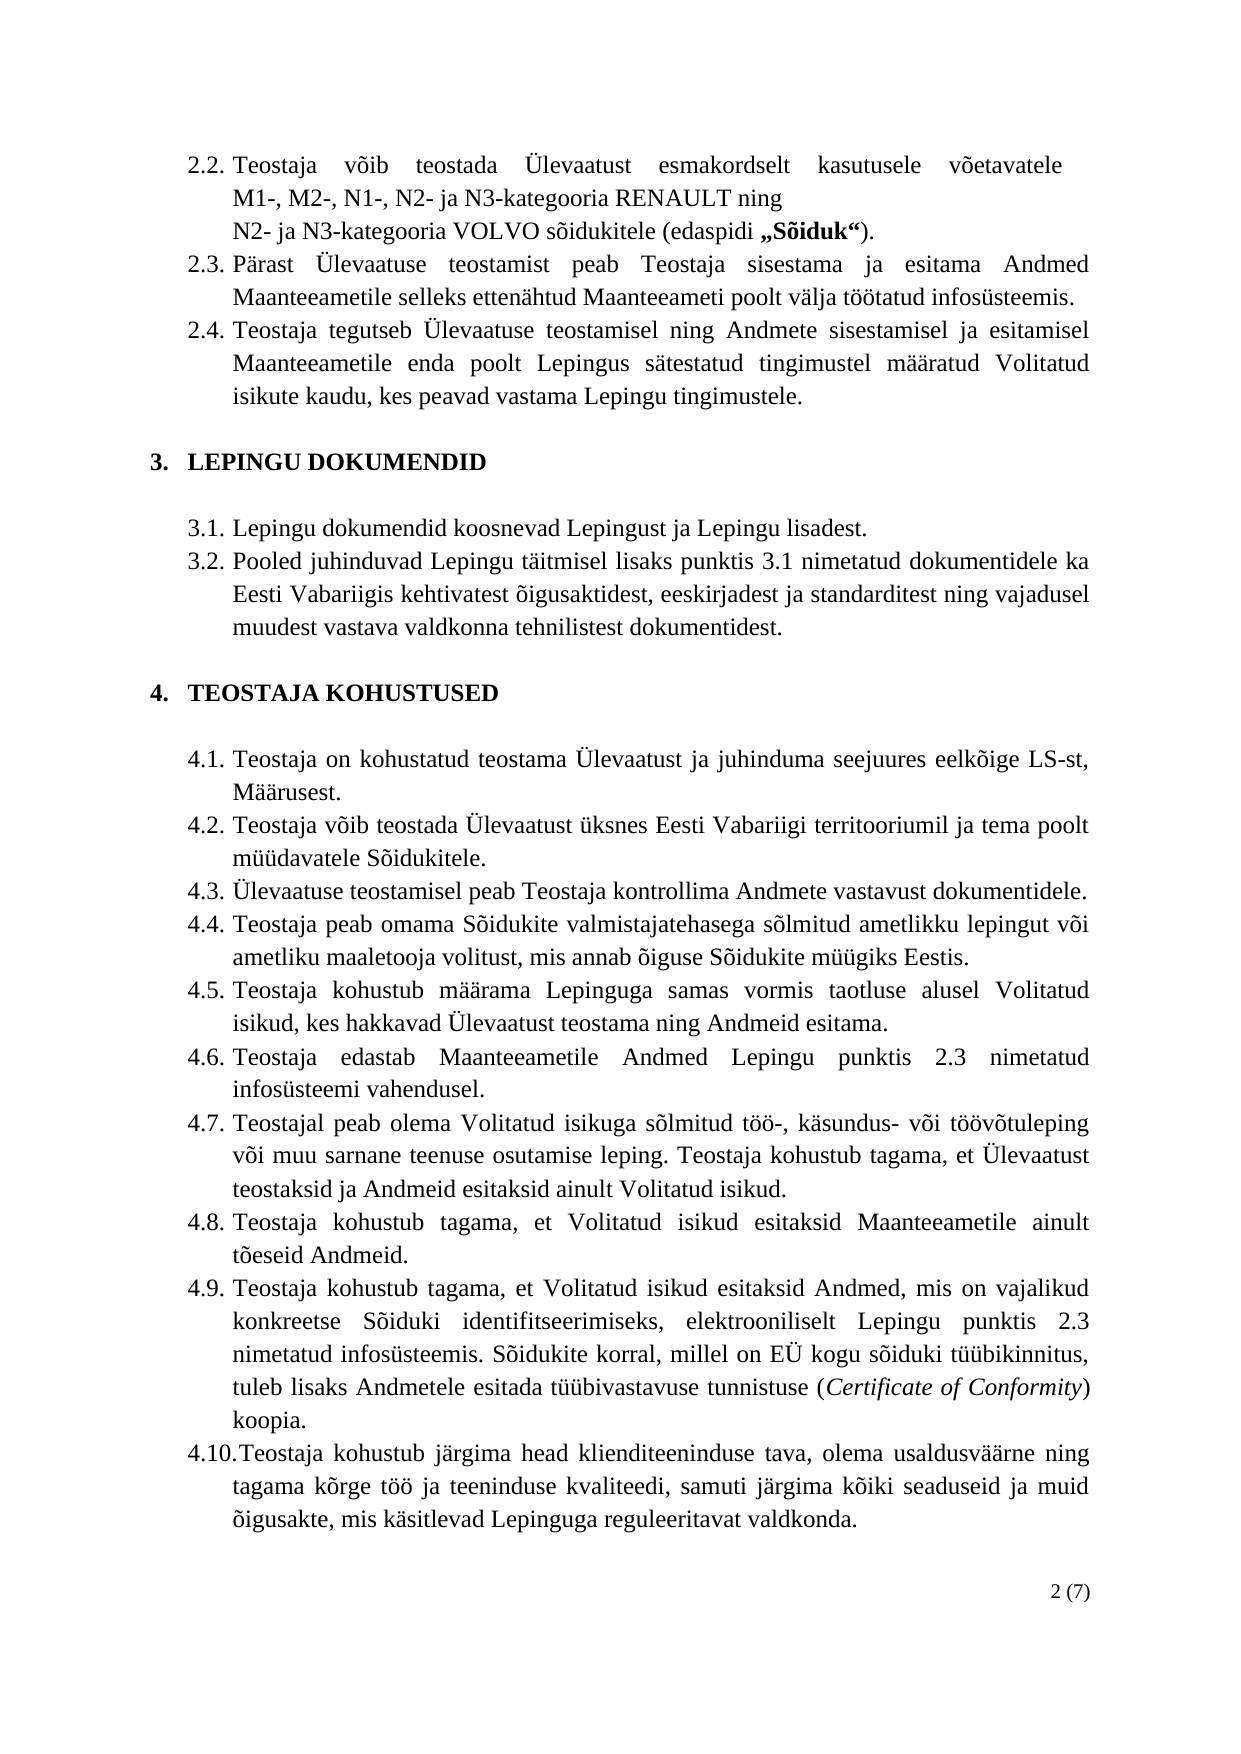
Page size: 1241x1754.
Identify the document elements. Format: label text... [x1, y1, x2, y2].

list Lepingu dokumendid koosnevad Lepingust ja Lepingu lisadest. [187, 513, 1090, 542]
list N2- ja N3-kategooria VOLVO sõidukitele (edaspidi „Sõiduk“). [232, 216, 1090, 245]
list Teostaja on kohustatud teostama Ülevaatust ja juhinduma seejuures eelkõige LS-st, Määrusest. [187, 744, 1090, 806]
list Pooled juhinduvad Lepingu täitmisel lisaks punktis 3.1 nimetatud dokumentidele ka Eesti Vabariigis kehtivatest õigusaktidest, eeskirjadest ja standarditest ning vajadusel muudest vastava valdkonna tehnilistest dokumentidest. [187, 546, 1090, 641]
list LEPINGU DOKUMENDID [150, 447, 1090, 476]
list Teostaja kohustub määrama Lepinguga samas vormis taotluse alusel Volitatud isikud, kes hakkavad Ülevaatust teostama ning Andmeid esitama. [187, 976, 1090, 1037]
list Teostaja kohustub tagama, et Volitatud isikud esitaksid Maanteeametile ainult tõeseid Andmeid. [187, 1207, 1090, 1268]
list Teostaja kohustub järgima head klienditeeninduse tava, olema usaldusväärne ning tagama kõrge töö ja teeninduse kvaliteedi, samuti järgima kõiki seaduseid ja muid õigusakte, mis käsitlevad Lepinguga reguleeritavat valdkonda. [187, 1438, 1090, 1533]
list Teostaja edastab Maanteeametile Andmed Lepingu punktis 2.3 nimetatud infosüsteemi vahendusel. [187, 1042, 1090, 1103]
list Teostajal peab olema Volitatud isikuga sõlmitud töö-, käsundus- või töövõtuleping või muu sarnane teenuse osutamise leping. Teostaja kohustub tagama, et Ülevaatust teostaksid ja Andmeid esitaksid ainult Volitatud isikud. [187, 1108, 1090, 1202]
list Teostaja peab omama Sõidukite valmistajatehasega sõlmitud ametlikku lepingut või ametliku maaletooja volitust, mis annab õiguse Sõidukite müügiks Eestis. [187, 909, 1090, 971]
list Teostaja võib teostada Ülevaatust esmakordselt kasutusele võetavatele M1-, M2-, N1-, N2- ja N3-kategooria RENAULT ning [187, 150, 1090, 212]
list Teostaja võib teostada Ülevaatust üksnes Eesti Vabariigi territooriumil ja tema poolt müüdavatele Sõidukitele. [187, 810, 1090, 872]
list Pärast Ülevaatuse teostamist peab Teostaja sisestama ja esitama Andmed Maanteeametile selleks ettenähtud Maanteeameti poolt välja töötatud infosüsteemis. [187, 249, 1090, 311]
list Ülevaatuse teostamisel peab Teostaja kontrollima Andmete vastavust dokumentidele. [187, 876, 1090, 905]
list Teostaja kohustub tagama, et Volitatud isikud esitaksid Andmed, mis on vajalikud konkreetse Sõiduki identifitseerimiseks, elektrooniliselt Lepingu punktis 2.3 nimetatud infosüsteemis. Sõidukite korral, millel on EÜ kogu sõiduki tüübikinnitus, tuleb lisaks Andmetele esitada tüübivastavuse tunnistuse (Certificate of Conformity) koopia. [187, 1273, 1090, 1433]
list Teostaja tegutseb Ülevaatuse teostamisel ning Andmete sisestamisel ja esitamisel Maanteeametile enda poolt Lepingus sätestatud tingimustel määratud Volitatud isikute kaudu, kes peavad vastama Lepingu tingimustele. [187, 315, 1090, 410]
list TEOSTAJA KOHUSTUSED [150, 678, 1090, 707]
